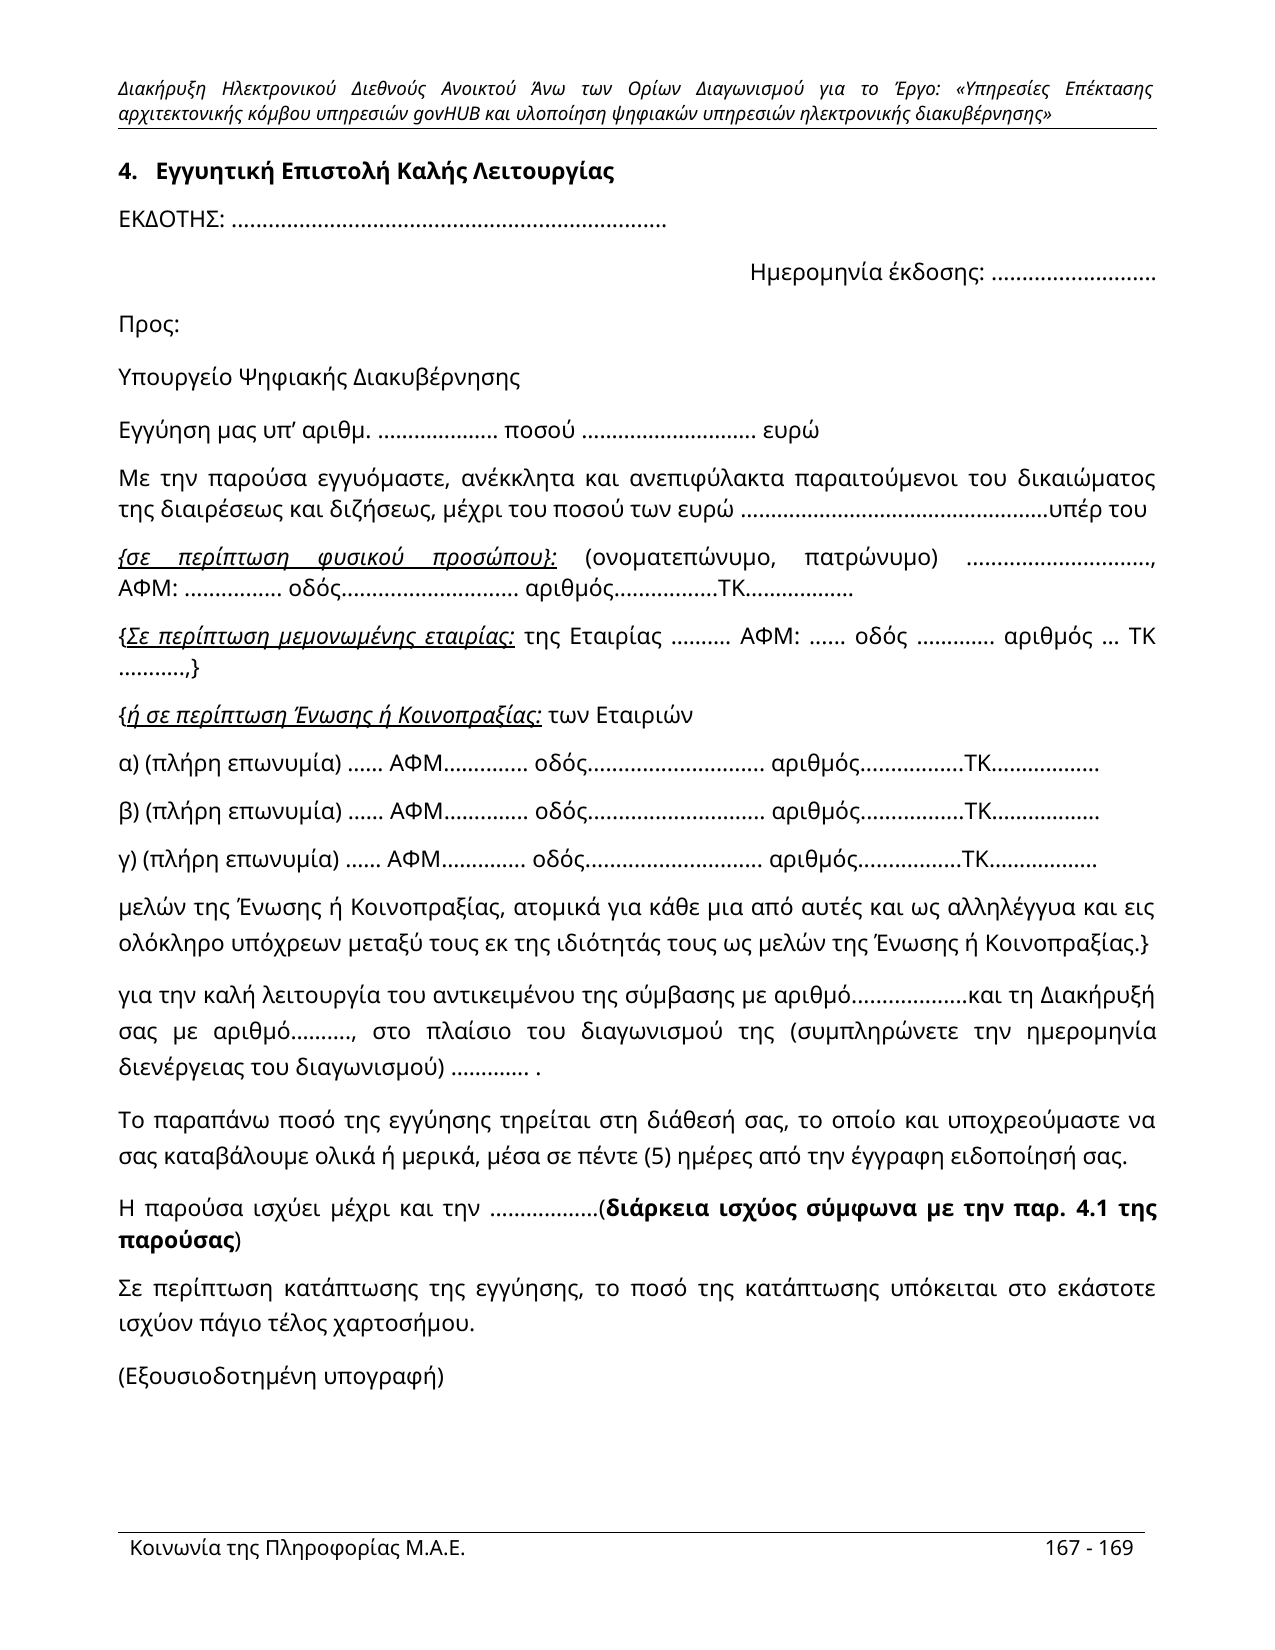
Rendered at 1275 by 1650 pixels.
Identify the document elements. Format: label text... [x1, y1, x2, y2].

text β) (πλήρη επωνυμία) …… ΑΦΜ…….….... οδός............................. αριθμός.................ΤΚ……………… [118, 795, 1157, 826]
text Προς: [118, 308, 1157, 340]
text Σε περίπτωση κατάπτωσης της εγγύησης, το ποσό της κατάπτωσης υπόκειται στο εκάστοτε ισχύον πάγιο τέλος χαρτοσήμου. [118, 1271, 1157, 1339]
subtitle Εγγυητική Επιστολή Καλής Λειτουργίας [118, 155, 1157, 187]
text Ημερομηνία έκδοσης: ........................... [118, 256, 1157, 287]
text {σε περίπτωση φυσικού προσώπου}: (ονοματεπώνυμο, πατρώνυμο) .............................., ΑΦΜ: ................ οδός............................. αριθμός.................ΤΚ……………… [118, 541, 1157, 603]
text α) (πλήρη επωνυμία) …… ΑΦΜ…….….... οδός............................. αριθμός.................ΤΚ……………… [118, 747, 1157, 778]
text για την καλή λειτουργία του αντικειμένου της σύμβασης με αριθμό...................και τη Διακήρυξή σας με αριθμό………., στο πλαίσιο του διαγωνισμού της (συμπληρώνετε την ημερομηνία διενέργειας του διαγωνισμού) …………. . [118, 979, 1157, 1082]
text Εγγύηση μας υπ’ αριθμ. ……………….. ποσού ………………….……. ευρώ [118, 414, 1157, 445]
text μελών της Ένωσης ή Κοινοπραξίας, ατομικά για κάθε μια από αυτές και ως αλληλέγγυα και εις ολόκληρο υπόχρεων μεταξύ τους εκ της ιδιότητάς τους ως μελών της Ένωσης ή Κοινοπραξίας.} [118, 891, 1157, 958]
text Υπουργείο Ψηφιακής Διακυβέρνησης [118, 361, 1157, 392]
text Με την παρούσα εγγυόμαστε, ανέκκλητα και ανεπιφύλακτα παραιτούμενοι του δικαιώματος της διαιρέσεως και διζήσεως, μέχρι του ποσού των ευρώ ……………………………………………υπέρ του [118, 462, 1157, 524]
text (Εξουσιοδοτημένη υπογραφή) [118, 1360, 1157, 1391]
text ΕΚΔΟΤΗΣ: ....................................................................... [118, 203, 1157, 234]
text {ή σε περίπτωση Ένωσης ή Κοινοπραξίας: των Εταιριών [118, 699, 1157, 730]
text Το παραπάνω ποσό της εγγύησης τηρείται στη διάθεσή σας, το οποίο και υποχρεούμαστε να σας καταβάλουμε ολικά ή μερικά, μέσα σε πέντε (5) ημέρες από την έγγραφη ειδοποίησή σας. [118, 1104, 1157, 1171]
text Η παρούσα ισχύει μέχρι και την ………………(διάρκεια ισχύος σύμφωνα με την παρ. 4.1 της παρούσας) [118, 1192, 1157, 1255]
text {Σε περίπτωση μεμονωμένης εταιρίας: της Εταιρίας ………. ΑΦΜ: ...... οδός …………. αριθμός … ΤΚ ………..,} [118, 620, 1157, 682]
text γ) (πλήρη επωνυμία) …… ΑΦΜ…….….... οδός............................. αριθμός.................ΤΚ……………… [118, 843, 1157, 874]
